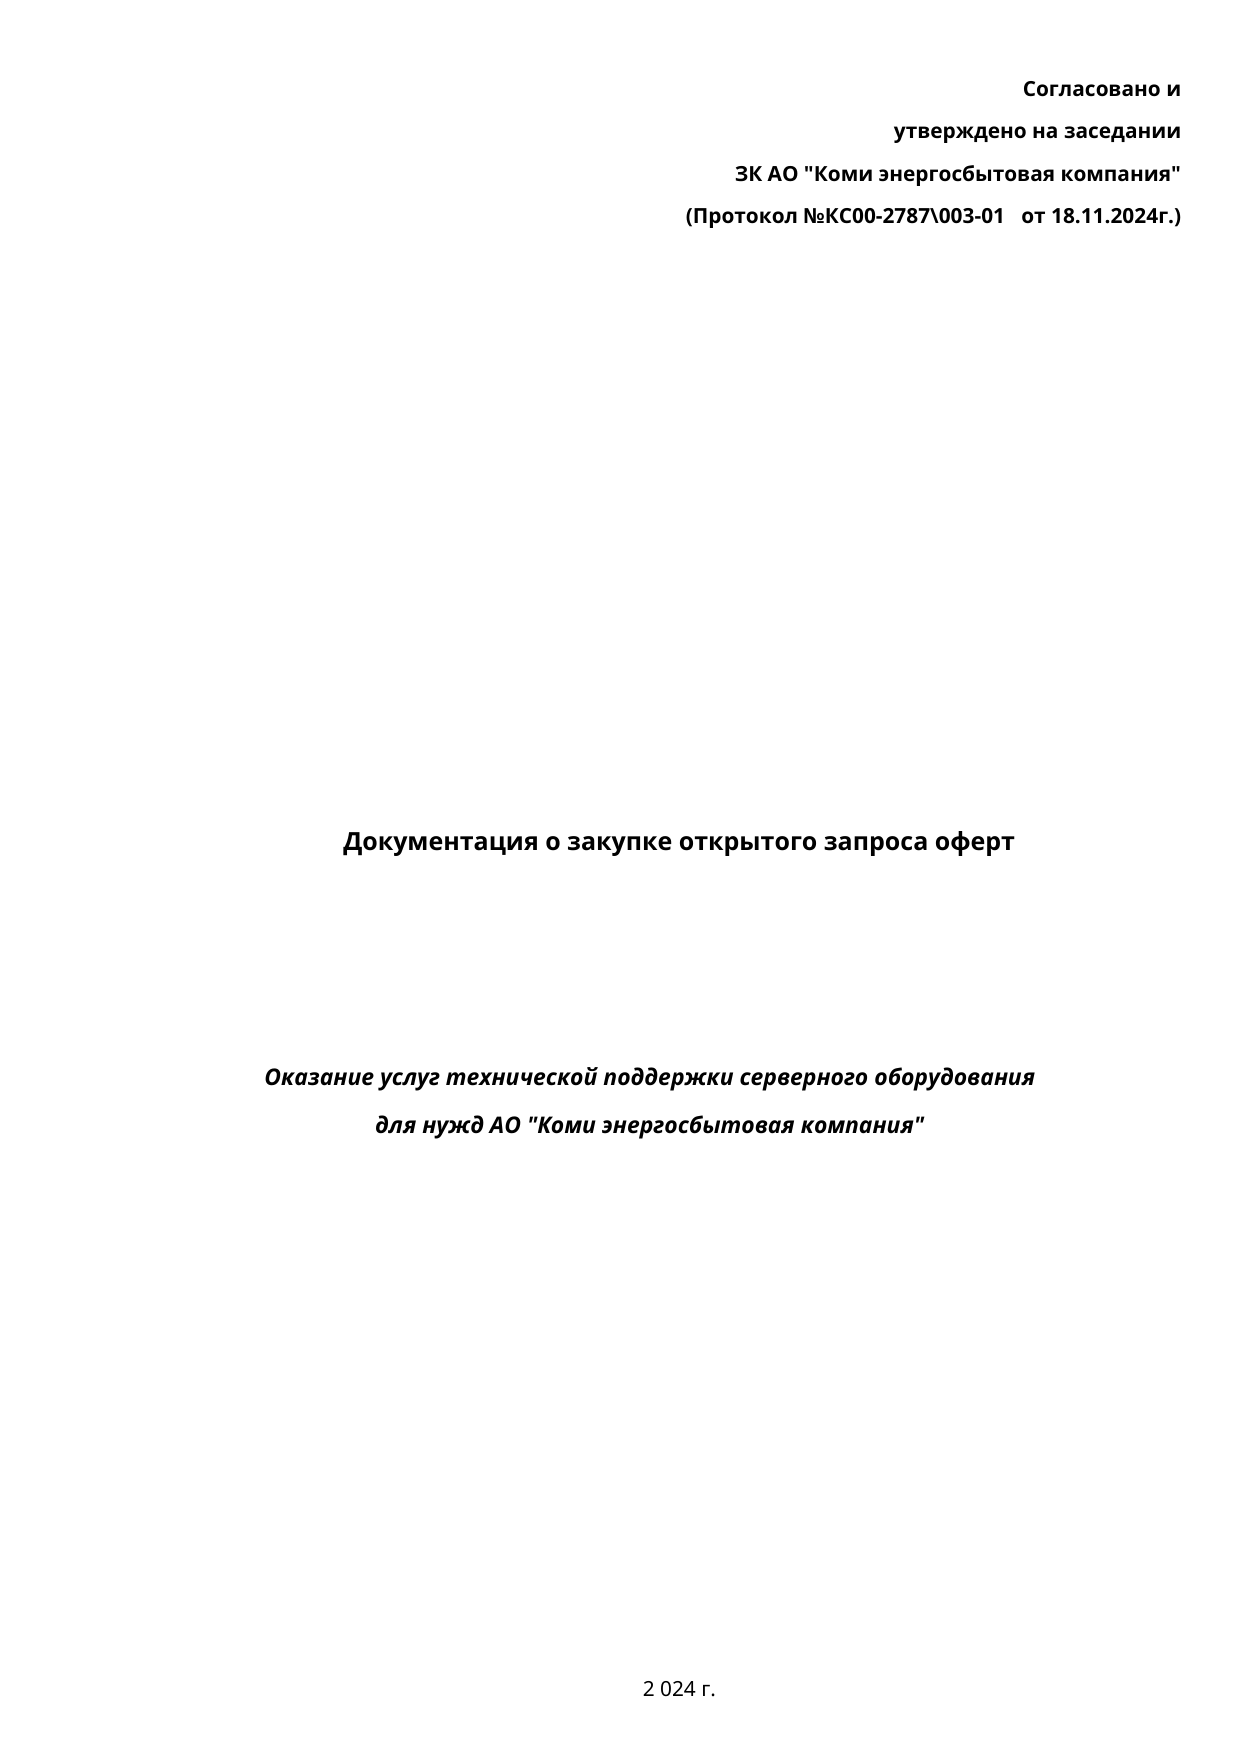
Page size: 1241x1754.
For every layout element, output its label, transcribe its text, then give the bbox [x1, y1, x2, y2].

text ЗК АО "Коми энергосбытовая компания" [474, 159, 1181, 187]
text 2 024 г. [118, 1674, 1181, 1702]
text (Протокол №КС00-2787\003-01 от 18.11.2024г.) [474, 202, 1181, 230]
text утверждено на заседании [474, 116, 1181, 145]
text Согласовано и [474, 74, 1181, 102]
text Документация о закупке открытого запроса оферт [118, 823, 1181, 857]
text Оказание услуг технической поддержки серверного оборудования [118, 1061, 1181, 1092]
text для нужд АО "Коми энергосбытовая компания" [118, 1109, 1181, 1140]
